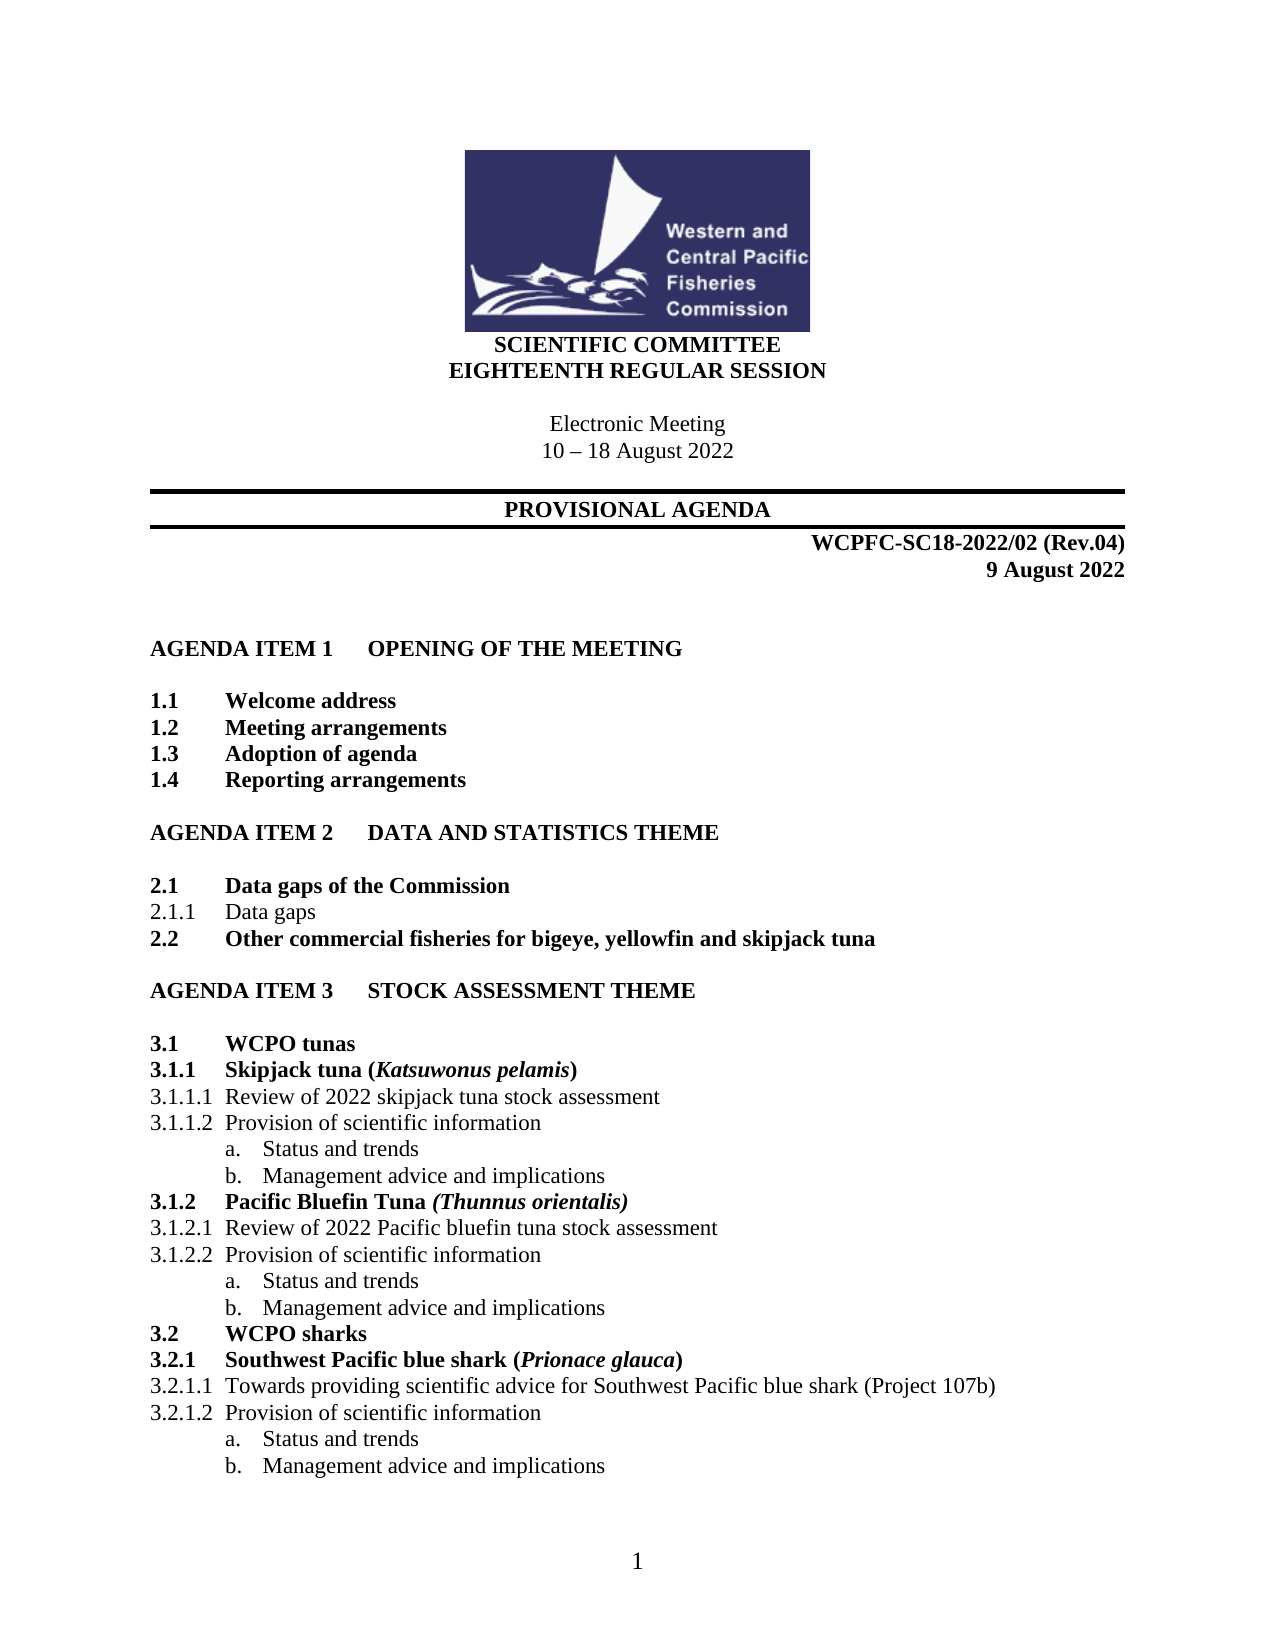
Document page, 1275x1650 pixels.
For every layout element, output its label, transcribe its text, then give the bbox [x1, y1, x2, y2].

text EIGHTEENTH REGULAR SESSION [150, 358, 1125, 384]
list Review of 2022 Pacific bluefin tuna stock assessment [150, 1214, 1125, 1241]
list Towards providing scientific advice for Southwest Pacific blue shark (Project 107b) [150, 1373, 1125, 1399]
list Provision of scientific information [150, 1241, 1125, 1267]
list WCPO tunas [150, 1030, 1125, 1056]
list WCPO sharks [150, 1320, 1125, 1346]
list Pacific Bluefin Tuna (Thunnus orientalis) [150, 1188, 1125, 1214]
list Provision of scientific information [150, 1399, 1125, 1425]
list Welcome address [150, 687, 1125, 714]
list Status and trends [225, 1267, 1125, 1293]
picture [464, 150, 811, 332]
list Reporting arrangements [150, 766, 1125, 793]
list Management advice and implications [225, 1162, 1125, 1188]
text 9 August 2022 [150, 556, 1125, 582]
list Meeting arrangements [150, 714, 1125, 740]
list Southwest Pacific blue shark (Prionace glauca) [150, 1346, 1125, 1373]
list OPENING OF THE MEETING [150, 635, 1125, 661]
list DATA AND STATISTICS THEME [150, 819, 1125, 846]
list Status and trends [225, 1425, 1125, 1452]
list Management advice and implications [225, 1452, 1125, 1478]
list Data gaps of the Commission [150, 872, 1125, 898]
list Review of 2022 skipjack tuna stock assessment [150, 1083, 1125, 1109]
list Skipjack tuna (Katsuwonus pelamis) [150, 1056, 1125, 1083]
text Electronic Meeting [150, 410, 1125, 437]
text WCPFC-SC18-2022/02 (Rev.04) [150, 529, 1125, 556]
list Adoption of agenda [150, 740, 1125, 766]
text PROVISIONAL AGENDA [150, 494, 1125, 525]
list Management advice and implications [225, 1293, 1125, 1320]
list Data gaps [150, 898, 1125, 924]
list Status and trends [225, 1135, 1125, 1162]
list Provision of scientific information [150, 1109, 1125, 1135]
text 10 – 18 August 2022 [150, 437, 1125, 463]
list Other commercial fisheries for bigeye, yellowfin and skipjack tuna [150, 924, 1125, 951]
text SCIENTIFIC COMMITTEE [150, 331, 1125, 358]
list STOCK ASSESSMENT THEME [150, 977, 1125, 1004]
